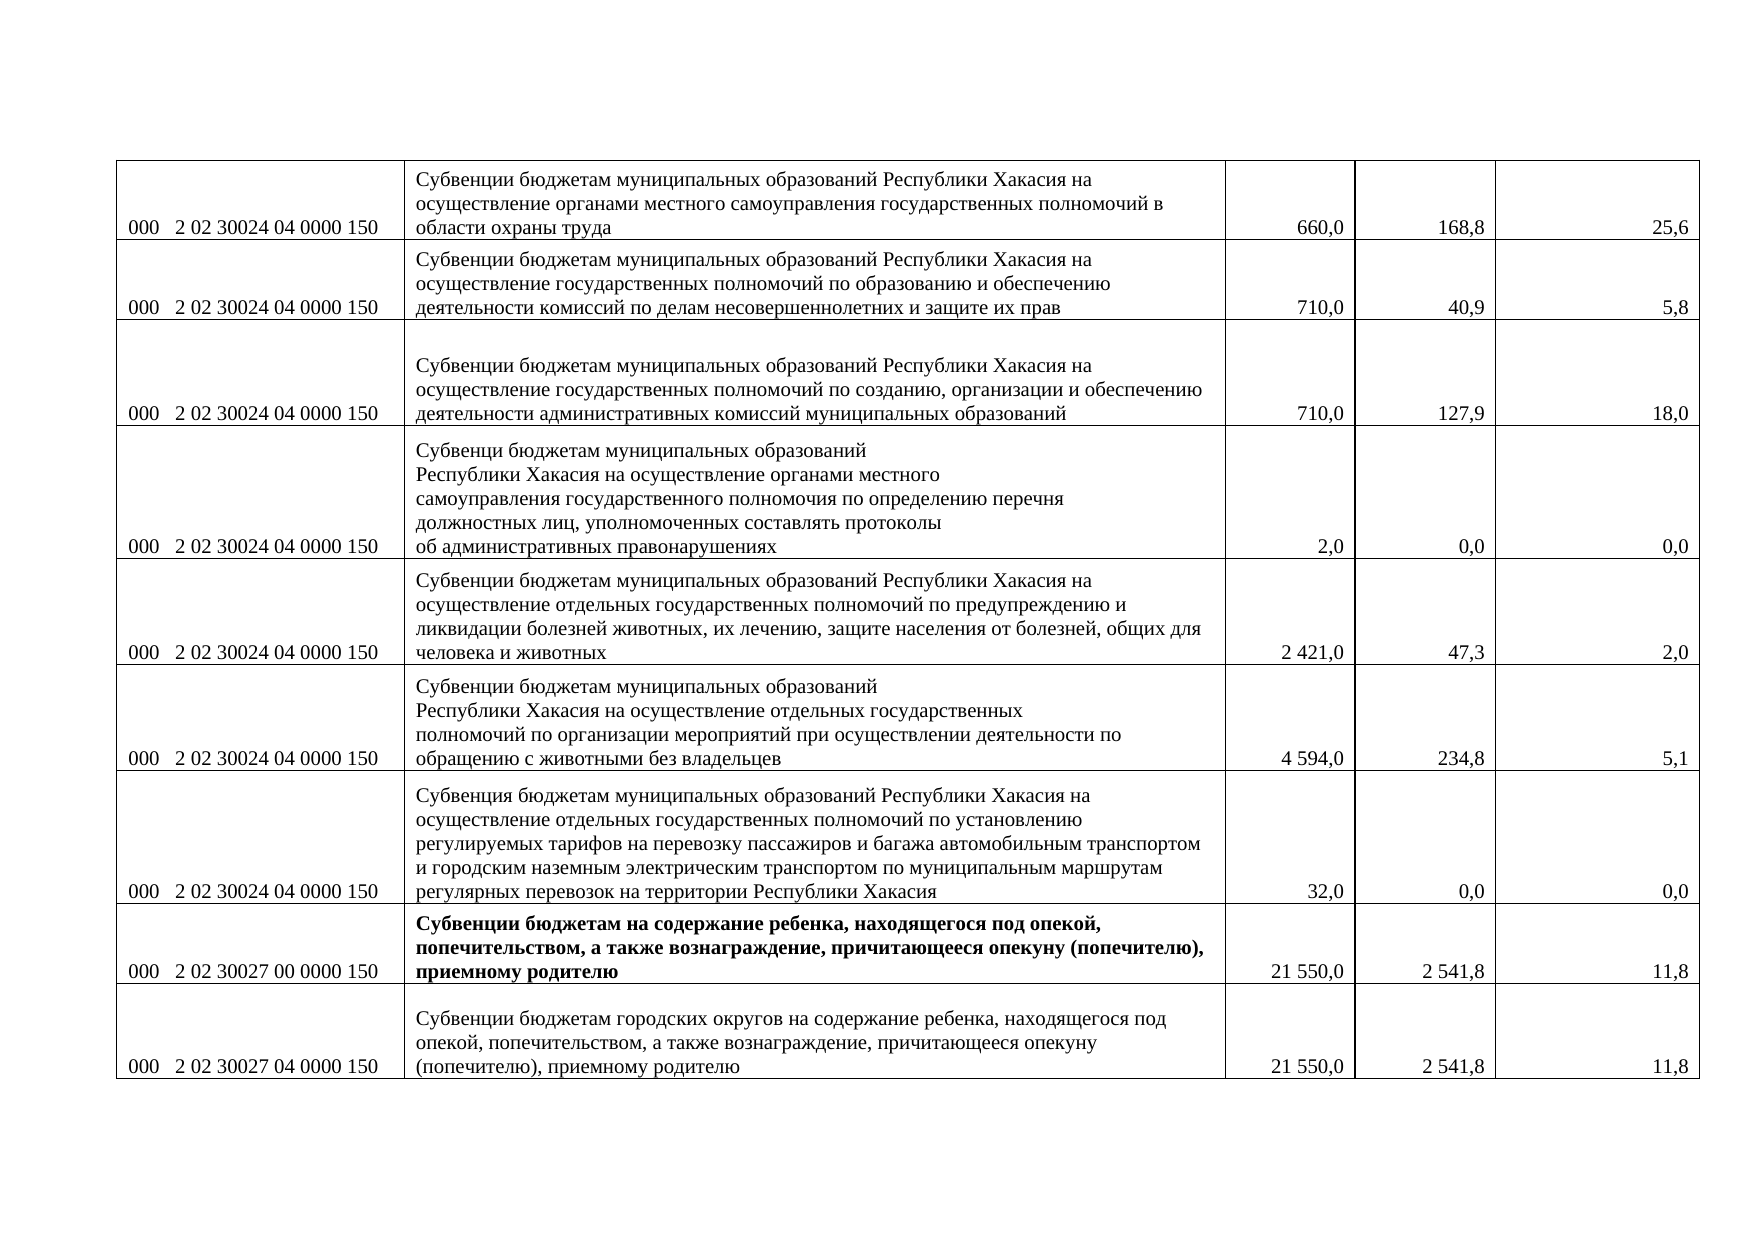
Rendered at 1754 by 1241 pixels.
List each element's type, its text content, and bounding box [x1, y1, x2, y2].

table_cell 000 2 02 30024 04 0000 150 [117, 240, 404, 319]
table_cell Субвенции бюджетам муниципальных образований Республики Хакасия на осуществление государственных полномочий по образованию и обеспечению деятельности комиссий по делам несовершеннолетних и защите их прав [405, 240, 1225, 319]
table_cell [117, 161, 404, 239]
table_cell 4 594,0 [1226, 665, 1354, 770]
table_cell 000 2 02 30024 04 0000 150 [117, 771, 404, 903]
table_cell 168,8 [1356, 161, 1495, 239]
table_cell 11,8 [1496, 904, 1699, 983]
table_cell Субвенция бюджетам муниципальных образований Республики Хакасия на осуществление отдельных государственных полномочий по установлению регулируемых тарифов на перевозку пассажиров и багажа автомобильным транспортом и городским наземным электрическим транспортом по муниципальным маршрутам регулярных перевозок на территории Республики Хакасия [405, 771, 1225, 903]
table_cell 2,0 [1496, 559, 1699, 664]
table_cell 40,9 [1356, 240, 1495, 319]
table_cell 710,0 [1226, 240, 1354, 319]
table_cell Субвенции бюджетам муниципальных образований Республики Хакасия на осуществление отдельных государственных полномочий по организации мероприятий при осуществлении деятельности по обращению с животными без владельцев [405, 665, 1225, 770]
table_cell 000 2 02 30024 04 0000 150 [117, 665, 404, 770]
table_cell Субвенции бюджетам городских округов на содержание ребенка, находящегося под опекой, попечительством, а также вознаграждение, причитающееся опекуну (попечителю), приемному родителю [405, 984, 1225, 1078]
table_cell 21 550,0 [1226, 984, 1354, 1078]
table_cell 11,8 [1496, 984, 1699, 1078]
table_cell 000 2 02 30027 04 0000 150 [117, 984, 404, 1078]
table_cell 710,0 [1226, 320, 1354, 425]
table_cell 32,0 [1226, 771, 1354, 903]
table_cell 000 2 02 30024 04 0000 150 [117, 559, 404, 664]
table_cell 2 541,8 [1356, 904, 1495, 983]
table_cell 2 541,8 [1356, 984, 1495, 1078]
table_cell 000 2 02 30027 00 0000 150 [117, 904, 404, 983]
table_cell Субвенции бюджетам на содержание ребенка, находящегося под опекой, попечительством, а также вознаграждение, причитающееся опекуну (попечителю), приемному родителю [405, 904, 1225, 983]
table_cell 47,3 [1356, 559, 1495, 664]
table_cell Субвенции бюджетам муниципальных образований Республики Хакасия на осуществление органами местного самоуправления государственных полномочий в области охраны труда [405, 161, 1225, 239]
table_cell 234,8 [1356, 665, 1495, 770]
table_cell 660,0 [1226, 161, 1354, 239]
table_cell Субвенции бюджетам муниципальных образований Республики Хакасия на осуществление отдельных государственных полномочий по предупреждению и ликвидации болезней животных, их лечению, защите населения от болезней, общих для человека и животных [405, 559, 1225, 664]
table_cell 000 2 02 30024 04 0000 150 [117, 426, 404, 558]
table_cell 0,0 [1496, 771, 1699, 903]
table_cell 5,8 [1496, 240, 1699, 319]
table_cell 0,0 [1356, 771, 1495, 903]
table_cell Субвенции бюджетам муниципальных образований Республики Хакасия на осуществление государственных полномочий по созданию, организации и обеспечению деятельности административных комиссий муниципальных образований [405, 320, 1225, 425]
table_cell 000 2 02 30024 04 0000 150 [117, 320, 404, 425]
table_cell 127,9 [1356, 320, 1495, 425]
table_cell 2 421,0 [1226, 559, 1354, 664]
table_cell 21 550,0 [1226, 904, 1354, 983]
table_cell 0,0 [1496, 426, 1699, 558]
table_cell 5,1 [1496, 665, 1699, 770]
table_cell 18,0 [1496, 320, 1699, 425]
table_cell Субвенци бюджетам муниципальных образований Республики Хакасия на осуществление органами местного самоуправления государственного полномочия по определению перечня должностных лиц, уполномоченных составлять протоколы об административных правонарушениях [405, 426, 1225, 558]
table_cell 0,0 [1356, 426, 1495, 558]
table_cell 25,6 [1496, 161, 1699, 239]
table_cell 2,0 [1226, 426, 1354, 558]
